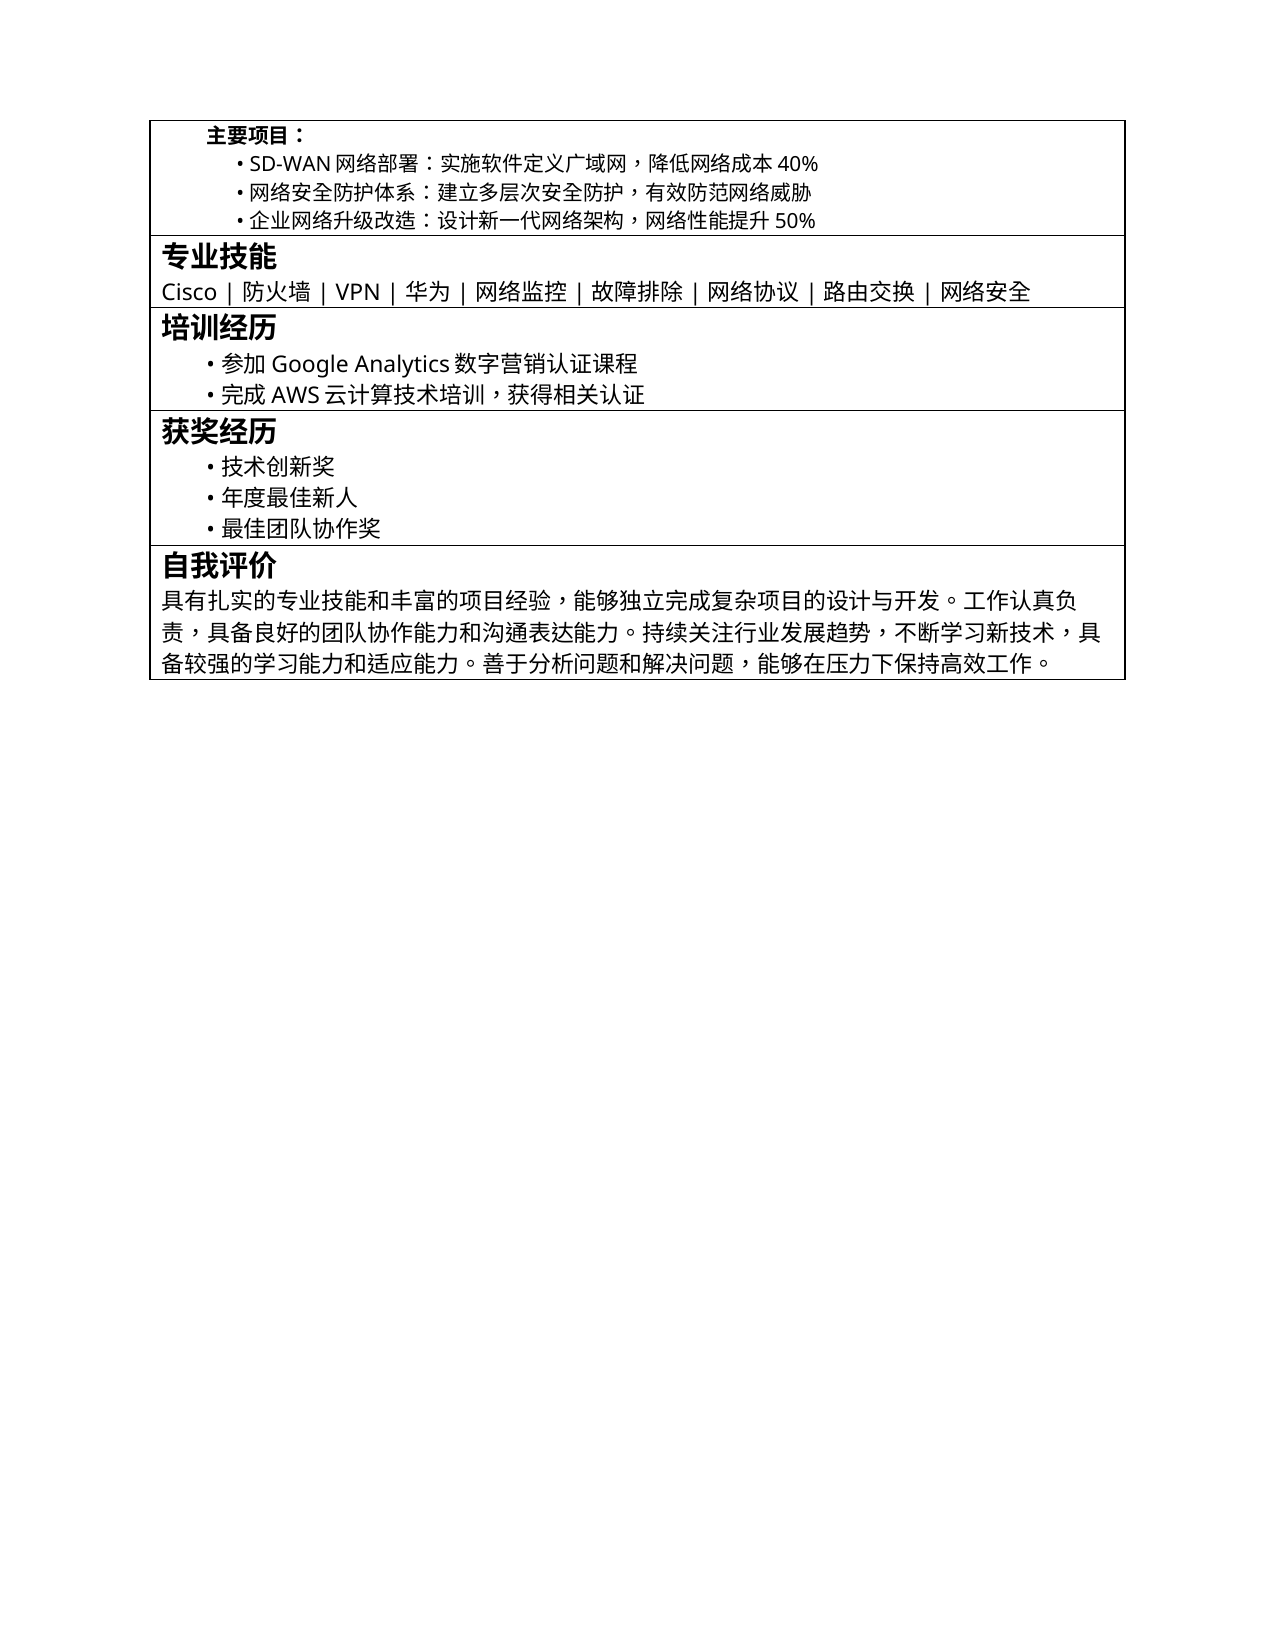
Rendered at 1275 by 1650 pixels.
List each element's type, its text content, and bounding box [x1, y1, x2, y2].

table_cell 专业技能 Cisco | 防火墙 | VPN | 华为 | 网络监控 | 故障排除 | 网络协议 | 路由交换 | 网络安全 [151, 236, 1124, 307]
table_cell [151, 121, 1124, 235]
table_cell 获奖经历 • 技术创新奖 • 年度最佳新人 • 最佳团队协作奖 [151, 411, 1124, 544]
table_cell 自我评价 具有扎实的专业技能和丰富的项目经验，能够独立完成复杂项目的设计与开发。工作认真负责，具备良好的团队协作能力和沟通表达能力。持续关注行业发展趋势，不断学习新技术，具备较强的学习能力和适应能力。善于分析问题和解决问题，能够在压力下保持高效工作。 [151, 546, 1124, 679]
table_cell 培训经历 • 参加Google Analytics数字营销认证课程 • 完成AWS云计算技术培训，获得相关认证 [151, 308, 1124, 410]
